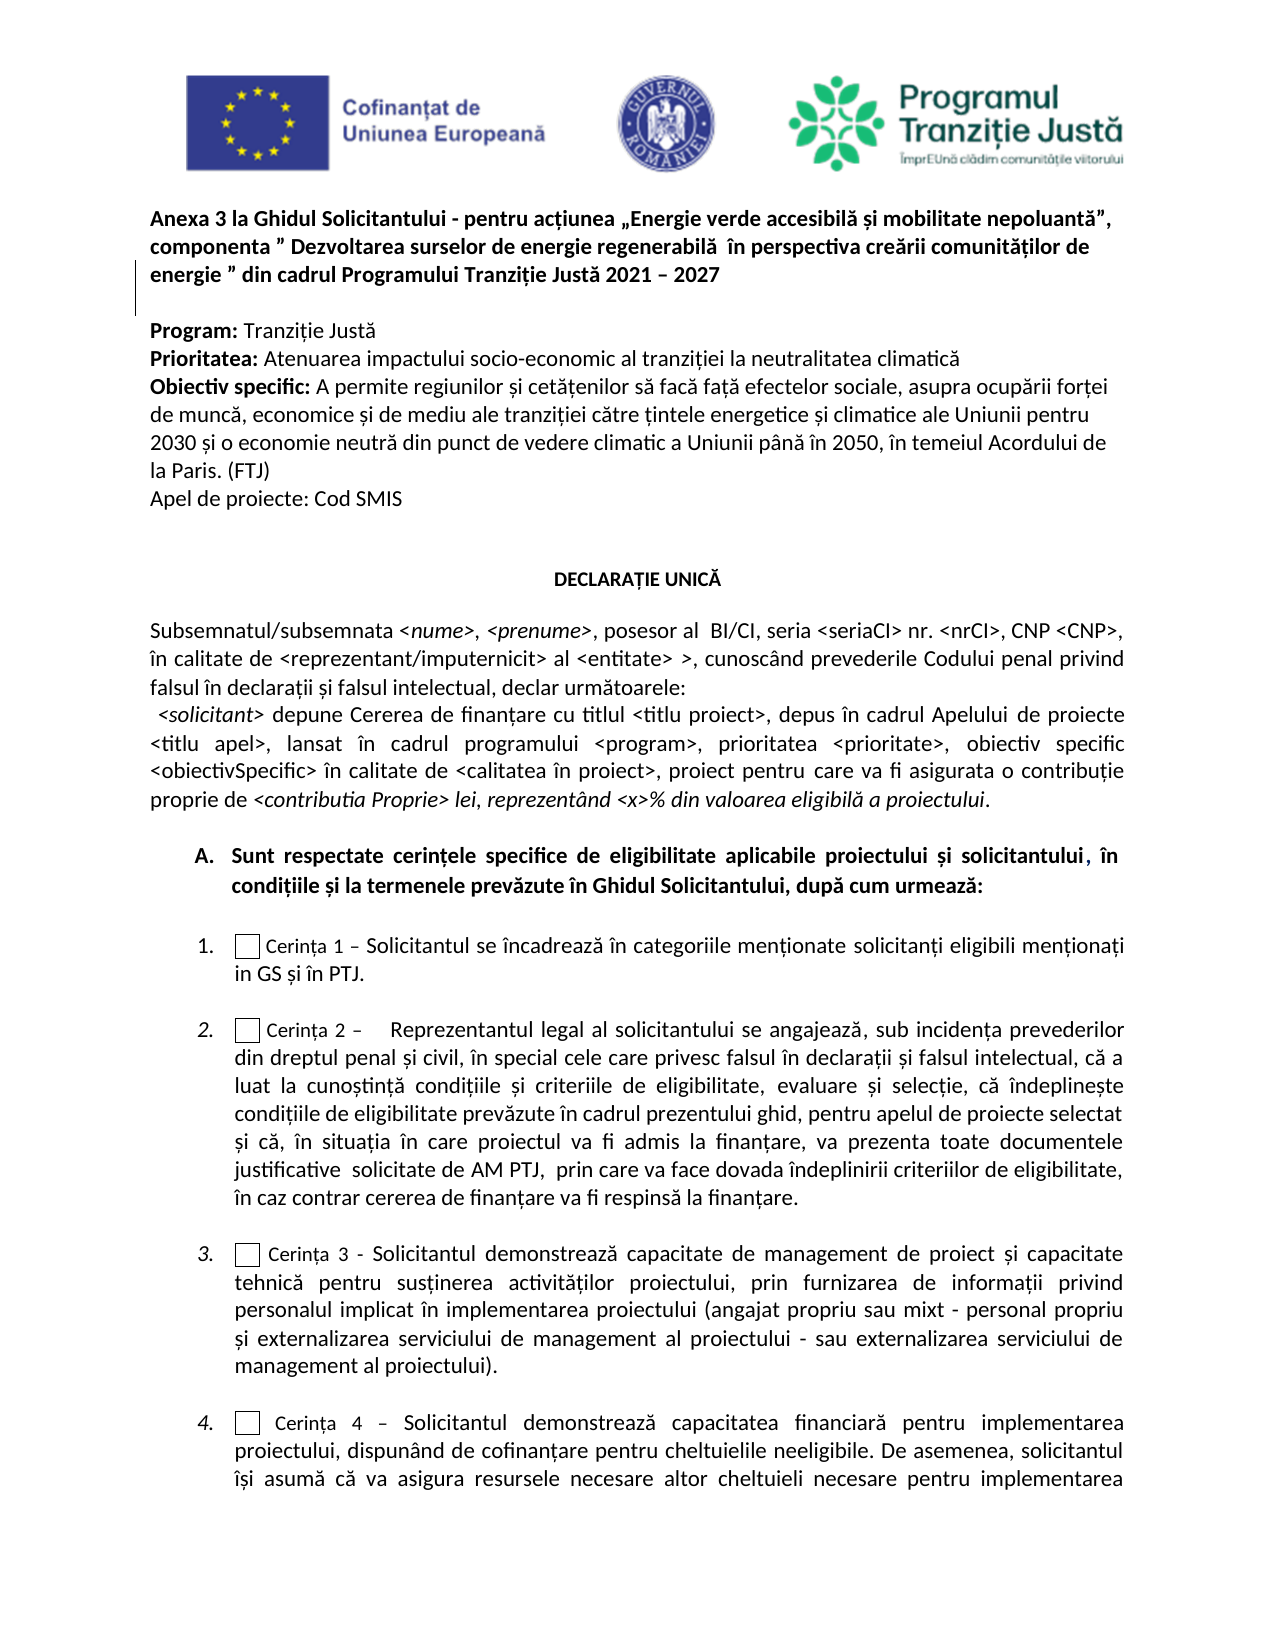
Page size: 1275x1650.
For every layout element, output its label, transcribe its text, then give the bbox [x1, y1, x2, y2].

text Prioritatea: Atenuarea impactului socio-economic al tranziției la neutralitatea climatică [150, 344, 1125, 372]
text Program: Tranziție Justă [150, 316, 1125, 344]
text Subsemnatul/subsemnata <nume>, <prenume>, posesor al BI/CI, seria <seriaCI> nr. <nrCI>, CNP <CNP>, în calitate de <reprezentant/imputernicit> al <entitate> >, cunoscând prevederile Codului penal privind falsul în declarații și falsul intelectual, declar următoarele: [150, 617, 1125, 701]
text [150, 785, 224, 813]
list Cerința 1 – Solicitantul se încadrează în categoriile menționate solicitanți eligibili menționați in GS și în PTJ. [197, 931, 1125, 987]
list Sunt respectate cerințele specifice de eligibilitate aplicabile proiectului și solicitantului, în condițiile și la termenele prevăzute în Ghidul Solicitantului, după cum urmează: [194, 841, 1118, 899]
text DECLARAȚIE UNICĂ [150, 566, 1125, 591]
text Obiectiv specific: A permite regiunilor și cetățenilor să facă față efectelor sociale, asupra ocupării forței de muncă, economice și de mediu ale tranziției către țintele energetice și climatice ale Uniunii pentru 2030 și o economie neutră din punct de vedere climatic a Uniunii până în 2050, în temeiul Acordului de la Paris. (FTJ) [150, 372, 1125, 484]
list Cerința 2 – Reprezentantul legal al solicitantului se angajează, sub incidența prevederilor din dreptul penal și civil, în special cele care privesc falsul în declarații și falsul intelectual, că a luat la cunoștință condițiile și criteriile de eligibilitate, evaluare și selecție, că îndeplinește condițiile de eligibilitate prevăzute în cadrul prezentului ghid, pentru apelul de proiecte selectat și că, în situația în care proiectul va fi admis la finanțare, va prezenta toate documentele justificative solicitate de AM PTJ, prin care va face dovada îndeplinirii criteriilor de eligibilitate, în caz contrar cererea de finanțare va fi respinsă la finanțare. [197, 1015, 1125, 1212]
picture [186, 75, 1125, 176]
text <solicitant> depune Cererea de finanțare cu titlul <titlu proiect>, depus în cadrul Apelului de proiecte <titlu apel>, lansat în cadrul programului <program>, prioritatea <prioritate>, obiectiv specific <obiectivSpecific> în calitate de <calitatea în proiect>, proiect pentru care va fi asigurata o contribuție proprie de <contributia Proprie> lei, reprezentând <x>% din valoarea eligibilă a proiectului. [666, 701, 1125, 813]
list Cerința 3 - Solicitantul demonstrează capacitate de management de proiect și capacitate tehnică pentru susținerea activităților proiectului, prin furnizarea de informații privind personalul implicat în implementarea proiectului (angajat propriu sau mixt - personal propriu și externalizarea serviciului de management al proiectului - sau externalizarea serviciului de management al proiectului). [197, 1239, 1125, 1380]
text Apel de proiecte: Cod SMIS [150, 484, 1125, 512]
text Anexa 3 la Ghidul Solicitantului - pentru acțiunea „Energie verde accesibilă și mobilitate nepoluantă”, componenta ” Dezvoltarea surselor de energie regenerabilă în perspectiva creării comunităților de energie ” din cadrul Programului Tranziție Justă 2021 – 2027 [150, 204, 1125, 288]
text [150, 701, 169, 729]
